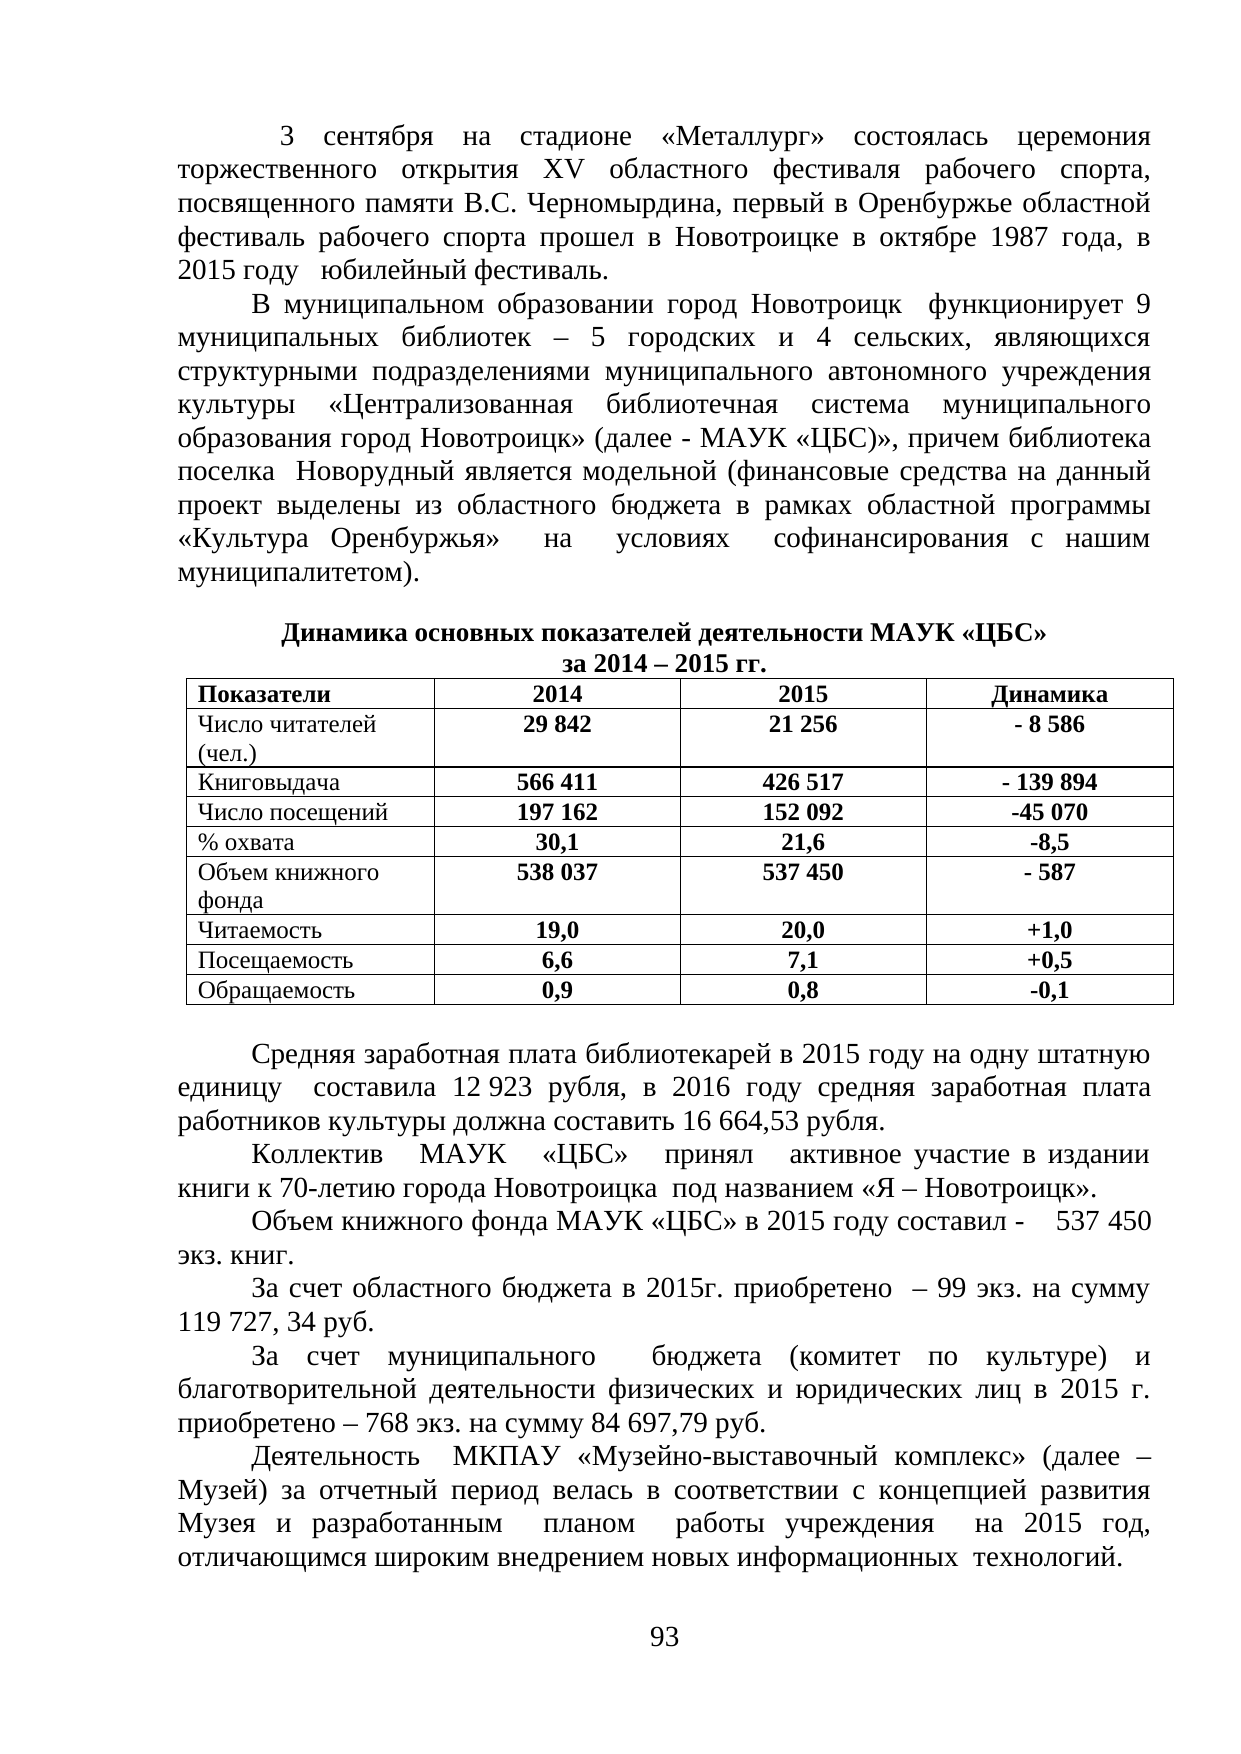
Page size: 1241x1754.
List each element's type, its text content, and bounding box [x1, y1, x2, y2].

table_cell 30,1 [435, 827, 680, 856]
table_cell 0,8 [681, 975, 926, 1004]
text Коллектив МАУК «ЦБС» принял активное участие в издании книги к 70-летию города Новотроицка под названием «Я – Новотроицк». [177, 1136, 1152, 1203]
table_cell % охвата [187, 827, 434, 856]
table_cell Читаемость [187, 915, 434, 944]
table_cell - 587 [927, 857, 1173, 914]
table_cell +1,0 [927, 915, 1173, 944]
table_cell 426 517 [681, 768, 926, 796]
table_cell - 139 894 [927, 768, 1173, 796]
table_header 2014 [435, 679, 680, 708]
text В муниципальном образовании город Новотроицк функционирует 9 муниципальных библиотек – 5 городских и 4 сельских, являющихся структурными подразделениями муниципального автономного учреждения культуры «Централизованная библиотечная система муниципального образования город Новотроицк» (далее - МАУК «ЦБС)», причем библиотека поселка Новорудный является модельной (финансовые средства на данный проект выделены из областного бюджета в рамках областной программы «Культура Оренбуржья» на условиях софинансирования с нашим муниципалитетом). [177, 286, 1152, 588]
table_cell 6,6 [435, 945, 680, 974]
text За счет муниципального бюджета (комитет по культуре) и благотворительной деятельности физических и юридических лиц в 2015 г. приобретено – 768 экз. на сумму 84 697,79 руб. [177, 1338, 1152, 1438]
table_cell +0,5 [927, 945, 1173, 974]
table_cell -8,5 [927, 827, 1173, 856]
table_cell 19,0 [435, 915, 680, 944]
text За счет областного бюджета в 2015г. приобретено – 99 экз. на сумму 119 727, 34 руб. [177, 1271, 1152, 1338]
table_cell 537 450 [681, 857, 926, 914]
text 3 сентября на стадионе «Металлург» состоялась церемония торжественного открытия ХV областного фестиваля рабочего спорта, посвященного памяти В.С. Черномырдина, первый в Оренбуржье областной фестиваль рабочего спорта прошел в Новотроицке в октябре 1987 года, в 2015 году юбилейный фестиваль. [177, 118, 1152, 286]
table_cell Посещаемость [187, 945, 434, 974]
table_header Динамика [927, 679, 1173, 708]
table_cell 152 092 [681, 797, 926, 826]
table_cell 0,9 [435, 975, 680, 1004]
table_cell -45 070 [927, 797, 1173, 826]
table_cell 197 162 [435, 797, 680, 826]
table_header 2015 [681, 679, 926, 708]
text Средняя заработная плата библиотекарей в 2015 году на одну штатную единицу составила 12 923 рубля, в 2016 году средняя заработная плата работников культуры должна составить 16 664,53 рубля. [177, 1036, 1152, 1136]
table_cell Число посещений [187, 797, 434, 826]
text Объем книжного фонда МАУК «ЦБС» в 2015 году составил - 537 450 экз. книг. [177, 1203, 1152, 1271]
table_cell Объем книжного фонда [187, 857, 434, 914]
table_cell 21,6 [681, 827, 926, 856]
text Динамика основных показателей деятельности МАУК «ЦБС» [177, 616, 1152, 647]
table_cell 538 037 [435, 857, 680, 914]
table_cell 21 256 [681, 709, 926, 766]
table_cell Книговыдача [187, 768, 434, 796]
text Деятельность МКПАУ «Музейно-выставочный комплекс» (далее – Музей) за отчетный период велась в соответствии с концепцией развития Музея и разработанным планом работы учреждения на 2015 год, отличающимся широким внедрением новых информационных технологий. [177, 1438, 1152, 1572]
table_cell 29 842 [435, 709, 680, 766]
table_cell 20,0 [681, 915, 926, 944]
text за 2014 – 2015 гг. [177, 647, 1152, 678]
table_cell 566 411 [435, 768, 680, 796]
table_cell - 8 586 [927, 709, 1173, 766]
table_cell Число читателей (чел.) [187, 709, 434, 766]
table_cell Обращаемость [187, 975, 434, 1004]
table_cell -0,1 [927, 975, 1173, 1004]
table_cell 7,1 [681, 945, 926, 974]
table_header Показатели [187, 679, 434, 708]
